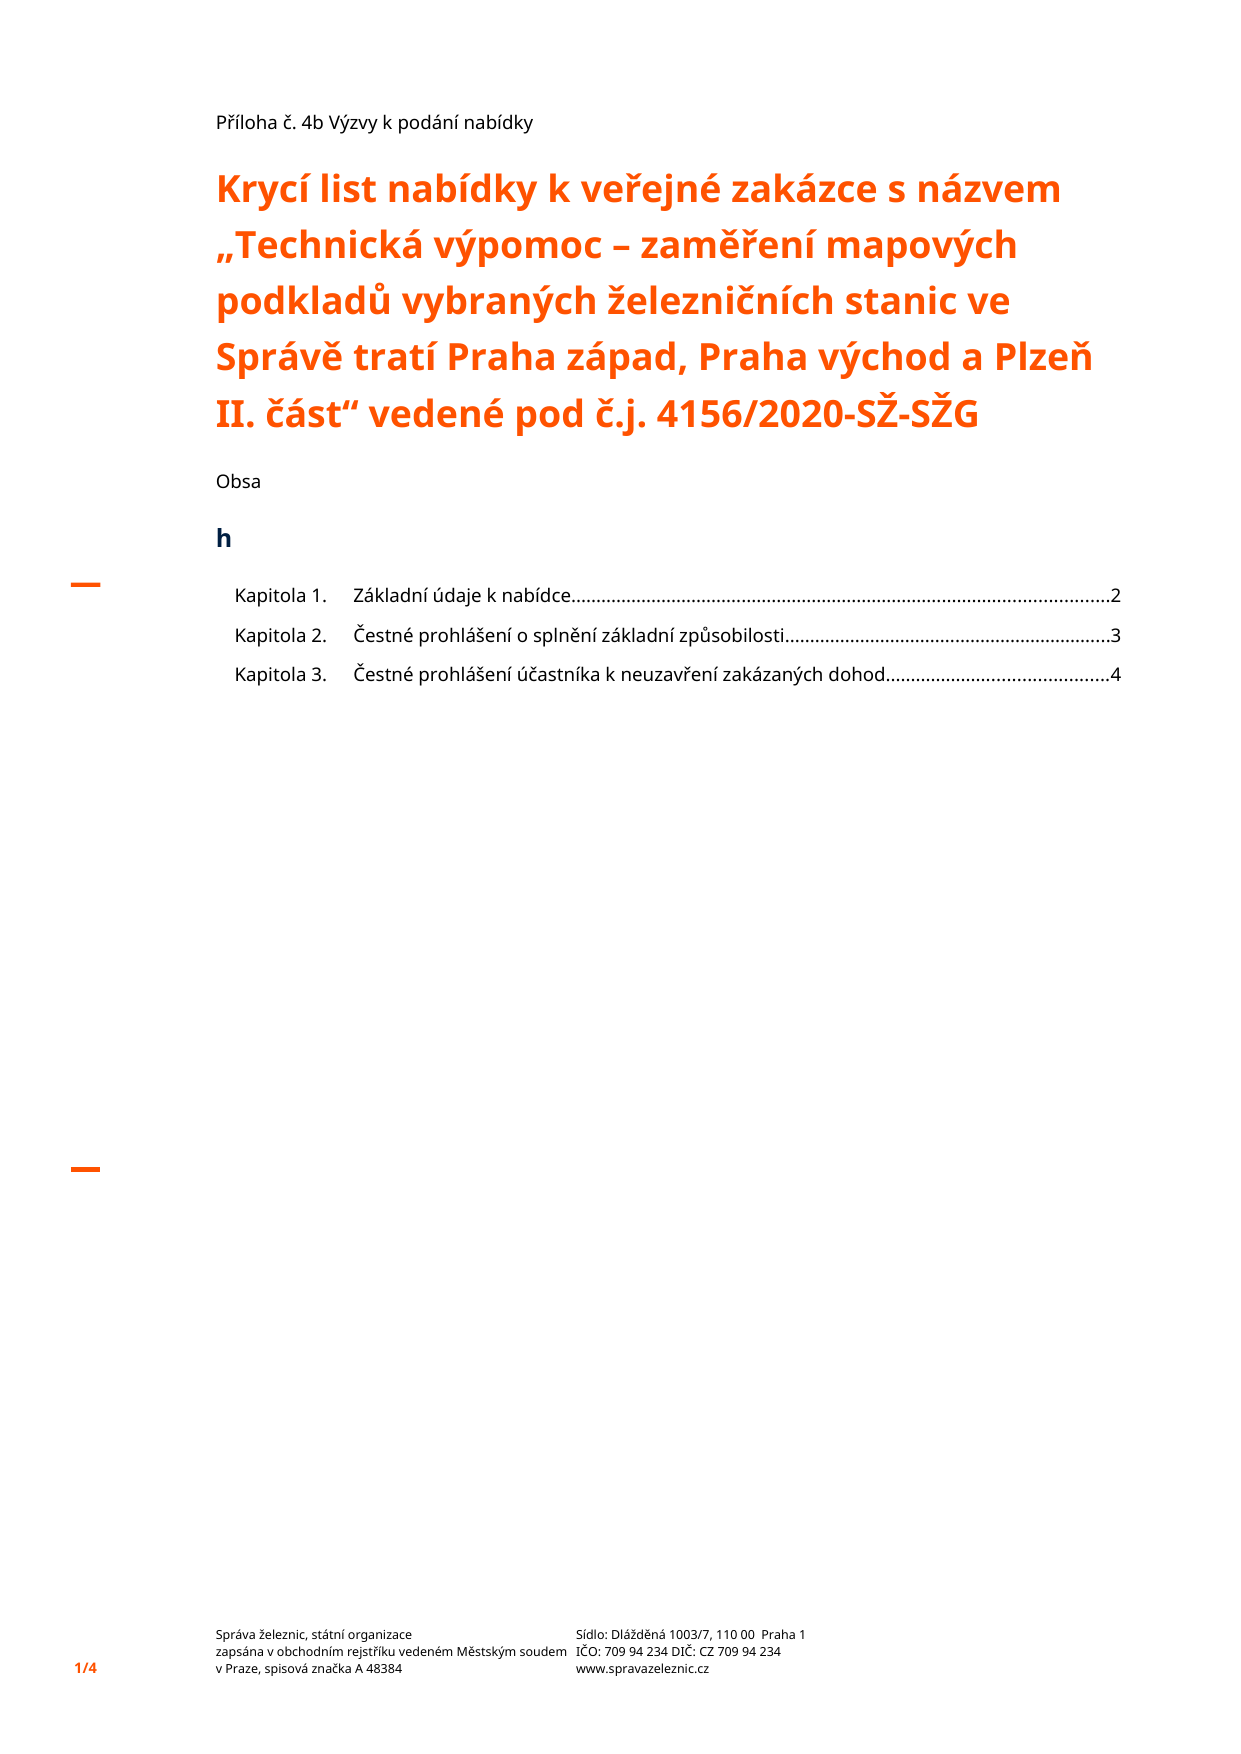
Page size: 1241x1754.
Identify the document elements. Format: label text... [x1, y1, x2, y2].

text Příloha č. 4b Výzvy k podání nabídky [216, 109, 1122, 135]
text Krycí list nabídky k veřejné zakázce s názvem „Technická výpomoc – zaměření mapových podkladů vybraných železničních stanic ve Správě tratí Praha západ, Praha východ a Plzeň II. část“ vedené pod č.j. 4156/2020-SŽ-SŽG [216, 162, 1122, 438]
